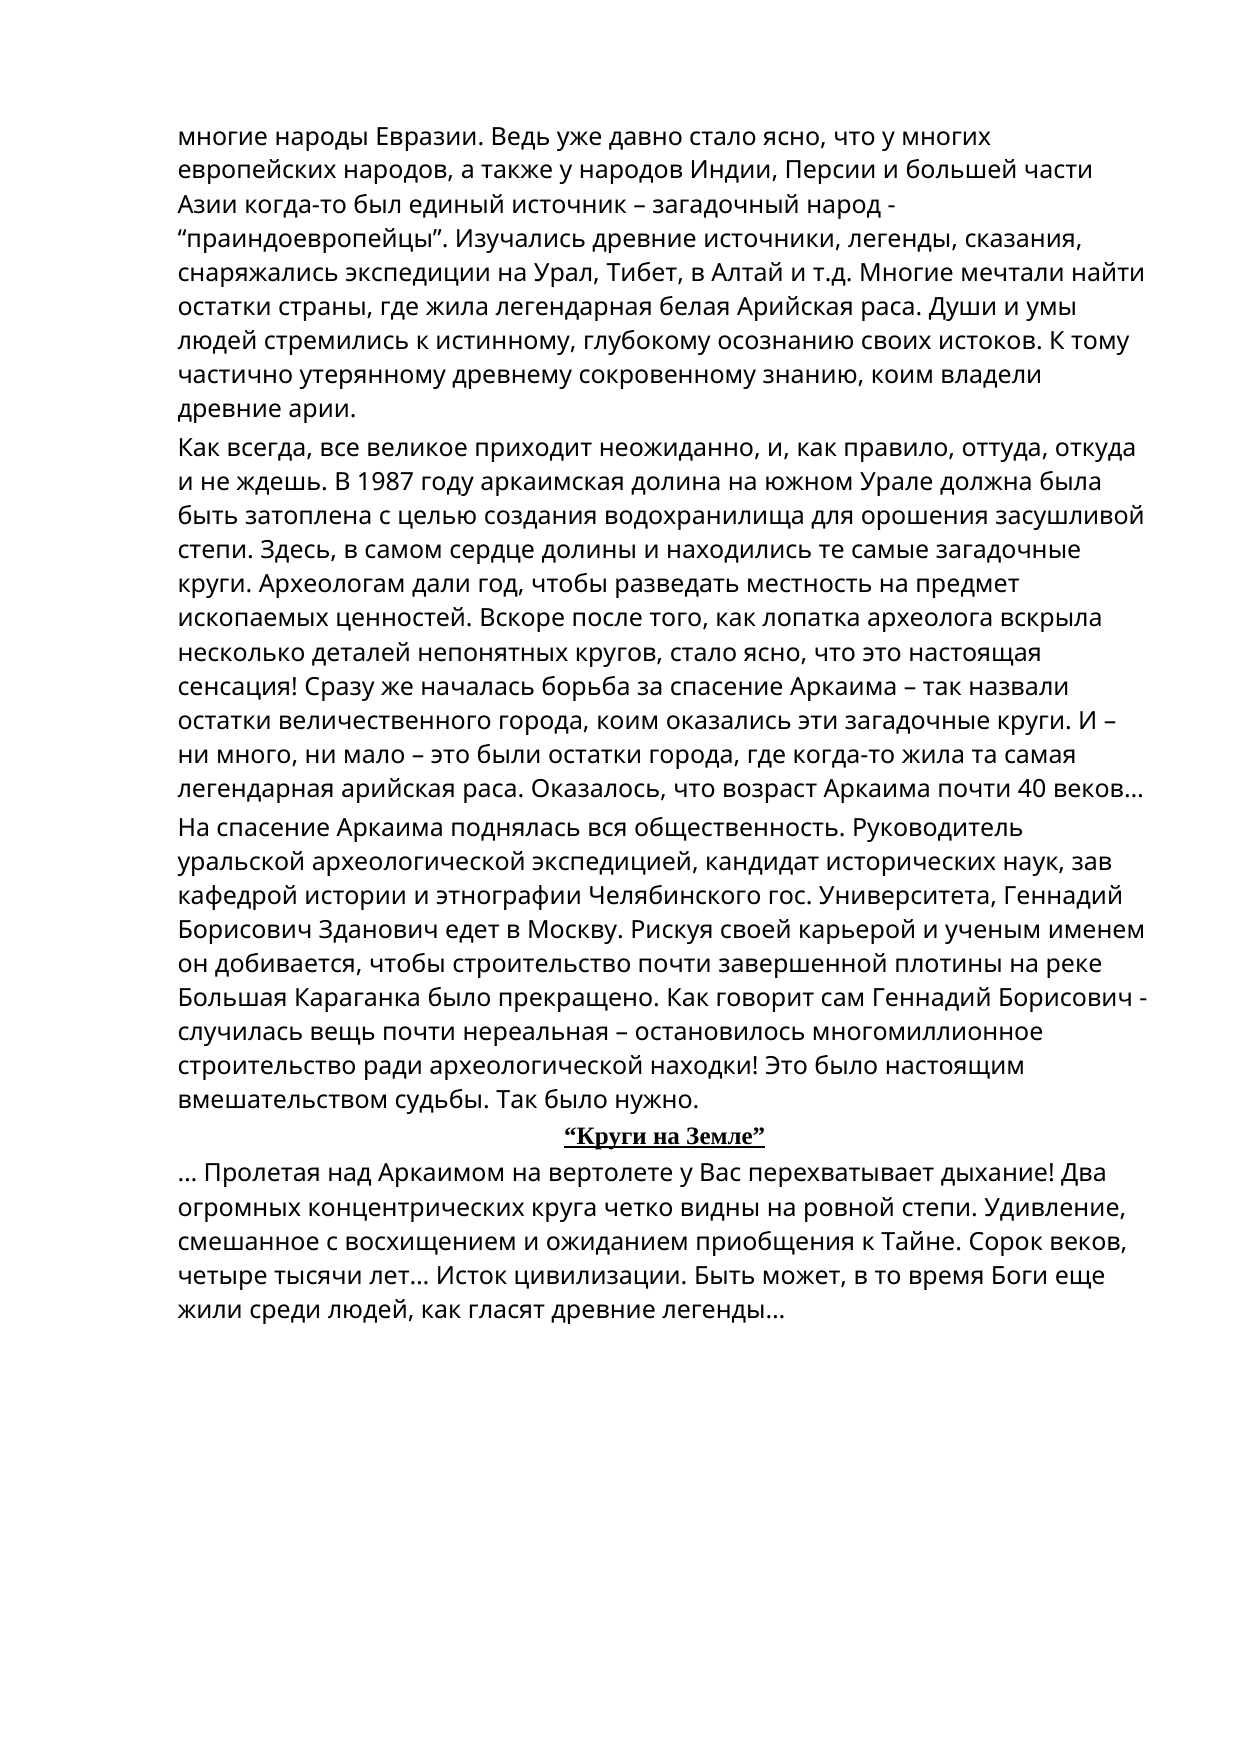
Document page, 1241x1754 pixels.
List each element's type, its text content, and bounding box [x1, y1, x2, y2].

text … Пролетая над Аркаимом на вертолете у Вас перехватывает дыхание! Два огромных концентрических круга четко видны на ровной степи. Удивление, смешанное с восхищением и ожиданием приобщения к Тайне. Сорок веков, четыре тысячи лет… Исток цивилизации. Быть может, в то время Боги еще жили среди людей, как гласят древние легенды… [177, 1155, 1152, 1325]
text На спасение Аркаима поднялась вся общественность. Руководитель уральской археологической экспедицией, кандидат исторических наук, зав кафедрой истории и этнографии Челябинского гос. Университета, Геннадий Борисович Зданович едет в Москву. Рискуя своей карьерой и ученым именем он добивается, чтобы строительство почти завершенной плотины на реке Большая Караганка было прекращено. Как говорит сам Геннадий Борисович - случилась вещь почти нереальная – остановилось многомиллионное строительство ради археологической находки! Это было настоящим вмешательством судьбы. Так было нужно. [177, 809, 1152, 1116]
text Как всегда, все великое приходит неожиданно, и, как правило, оттуда, откуда и не ждешь. В 1987 году аркаимская долина на южном Урале должна была быть затоплена с целью создания водохранилища для орошения засушливой степи. Здесь, в самом сердце долины и находились те самые загадочные круги. Археологам дали год, чтобы разведать местность на предмет ископаемых ценностей. Вскоре после того, как лопатка археолога вскрыла несколько деталей непонятных кругов, стало ясно, что это настоящая сенсация! Сразу же началась борьба за спасение Аркаима – так назвали остатки величественного города, коим оказались эти загадочные круги. И – ни много, ни мало – это были остатки города, где когда-то жила та самая легендарная арийская раса. Оказалось, что возраст Аркаима почти 40 веков… [177, 430, 1152, 804]
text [177, 118, 1152, 425]
text “Круги на Земле” [177, 1121, 1152, 1150]
